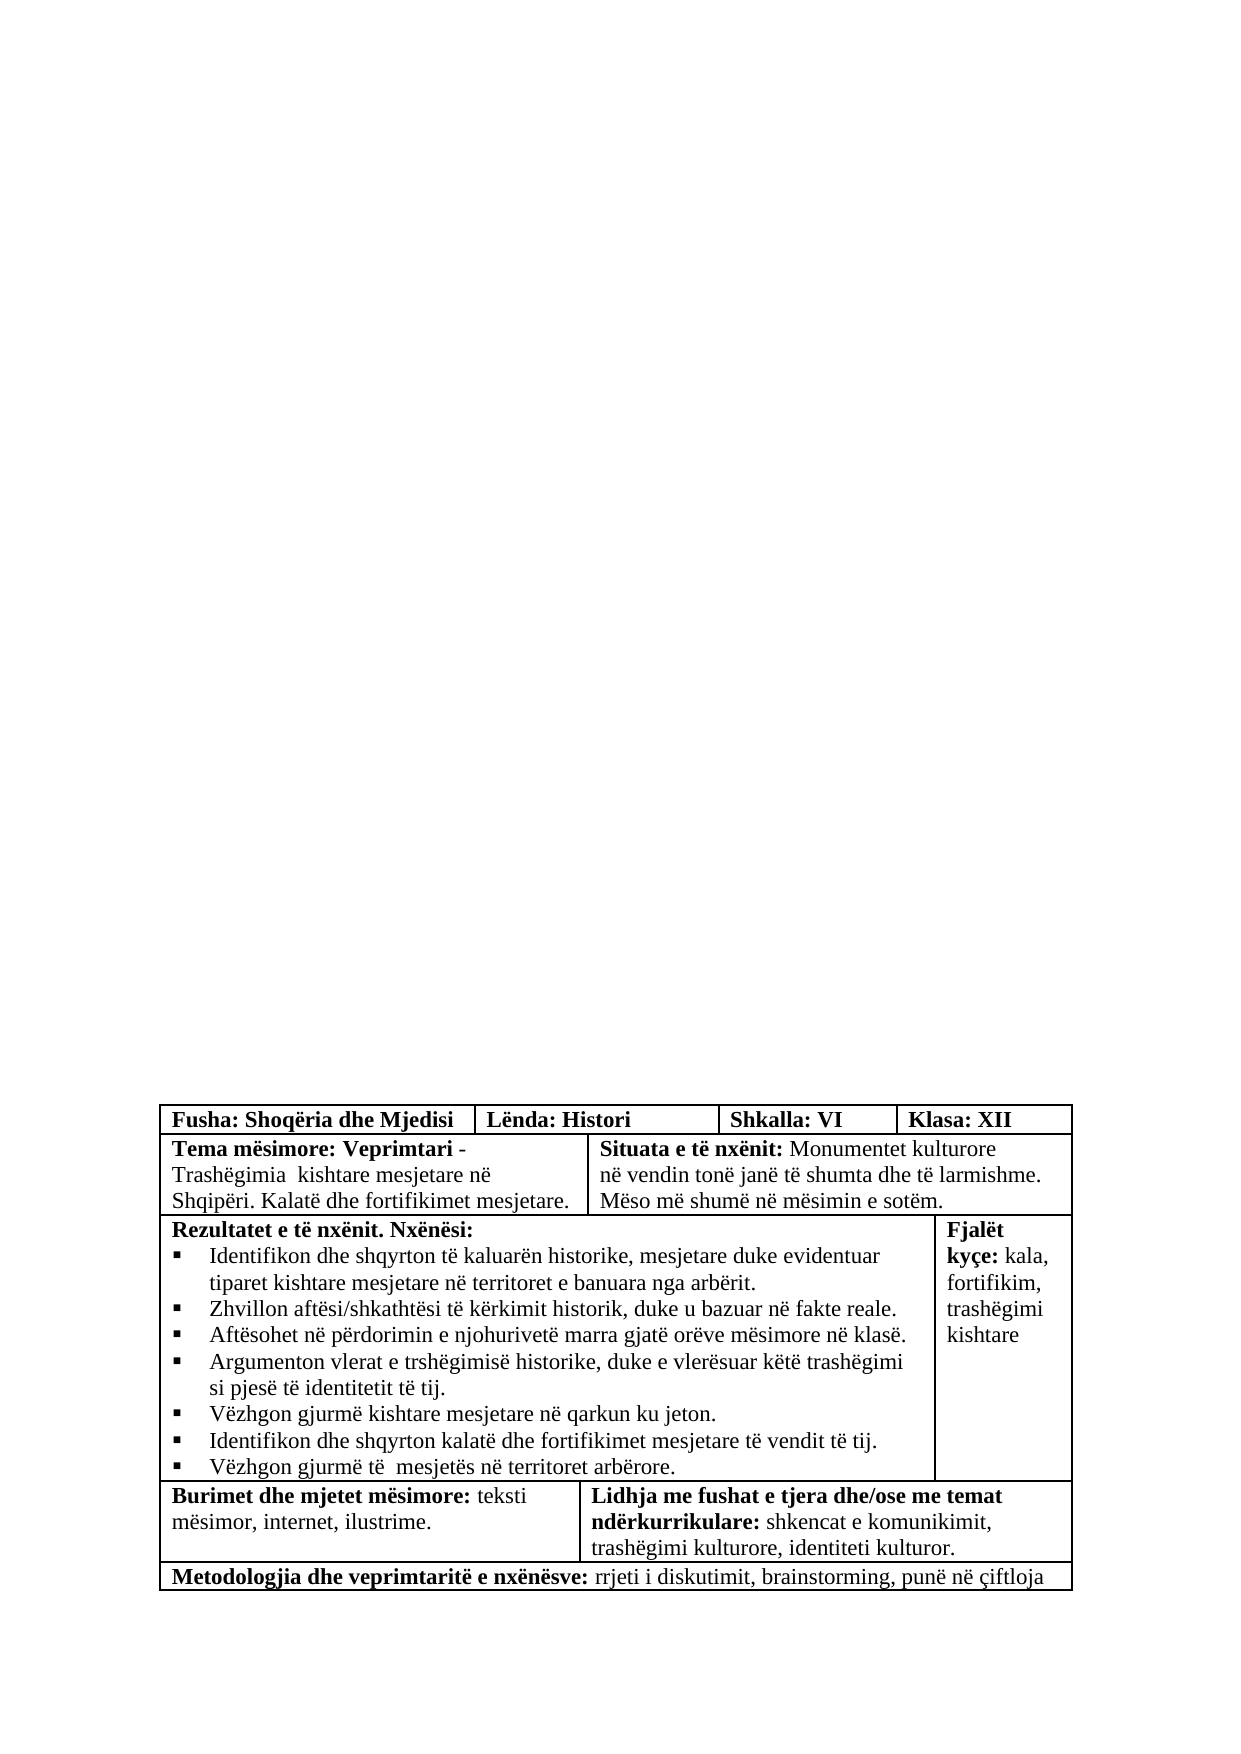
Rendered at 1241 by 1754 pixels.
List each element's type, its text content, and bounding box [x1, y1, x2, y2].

table_header Fusha: Shoqëria dhe Mjedisi [161, 1106, 474, 1133]
table_header Klasa: XII [898, 1106, 1071, 1133]
table_cell Fjalët kyçe: kala, fortifikim, trashëgimi kishtare [936, 1216, 1071, 1479]
table_cell Burimet dhe mjetet mësimore: teksti mësimor, internet, ilustrime. [161, 1482, 579, 1561]
table_cell Lidhja me fushat e tjera dhe/ose me temat ndërkurrikulare: shkencat e komunikimit, trashëgimi kulturore, identiteti kulturor. [581, 1482, 1071, 1561]
table_cell Situata e të nxënit: Monumentet kulturore në vendin tonë janë të shumta dhe të larmishme. Mëso më shumë në mësimin e sotëm. [589, 1135, 1071, 1214]
table_cell Rezultatet e të nxënit. Nxënësi: Identifikon dhe shqyrton të kaluarën historike, mesjetare duke evidentuar tiparet kishtare mesjetare në territoret e banuara nga arbërit. Zhvillon aftësi/shkathtësi të kërkimit historik, duke u bazuar në fakte reale. Aftësohet në përdorimin e njohurivetë marra gjatë orëve mësimore në klasë. Argumenton vlerat e trshëgimisë historike, duke e vlerësuar këtë trashëgimi si pjesë të identitetit të tij. Vëzhgon gjurmë kishtare mesjetare në qarkun ku jeton. Identifikon dhe shqyrton kalatë dhe fortifikimet mesjetare të vendit të tij. Vëzhgon gjurmë të mesjetës në territoret arbërore. [161, 1216, 934, 1479]
table_header Lënda: Histori [476, 1106, 718, 1133]
table_header Shkalla: VI [720, 1106, 896, 1133]
table_cell Tema mësimore: Veprimtari -Trashëgimia kishtare mesjetare në Shqipëri. Kalatë dhe fortifikimet mesjetare. [161, 1135, 587, 1214]
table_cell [161, 1563, 1071, 1589]
